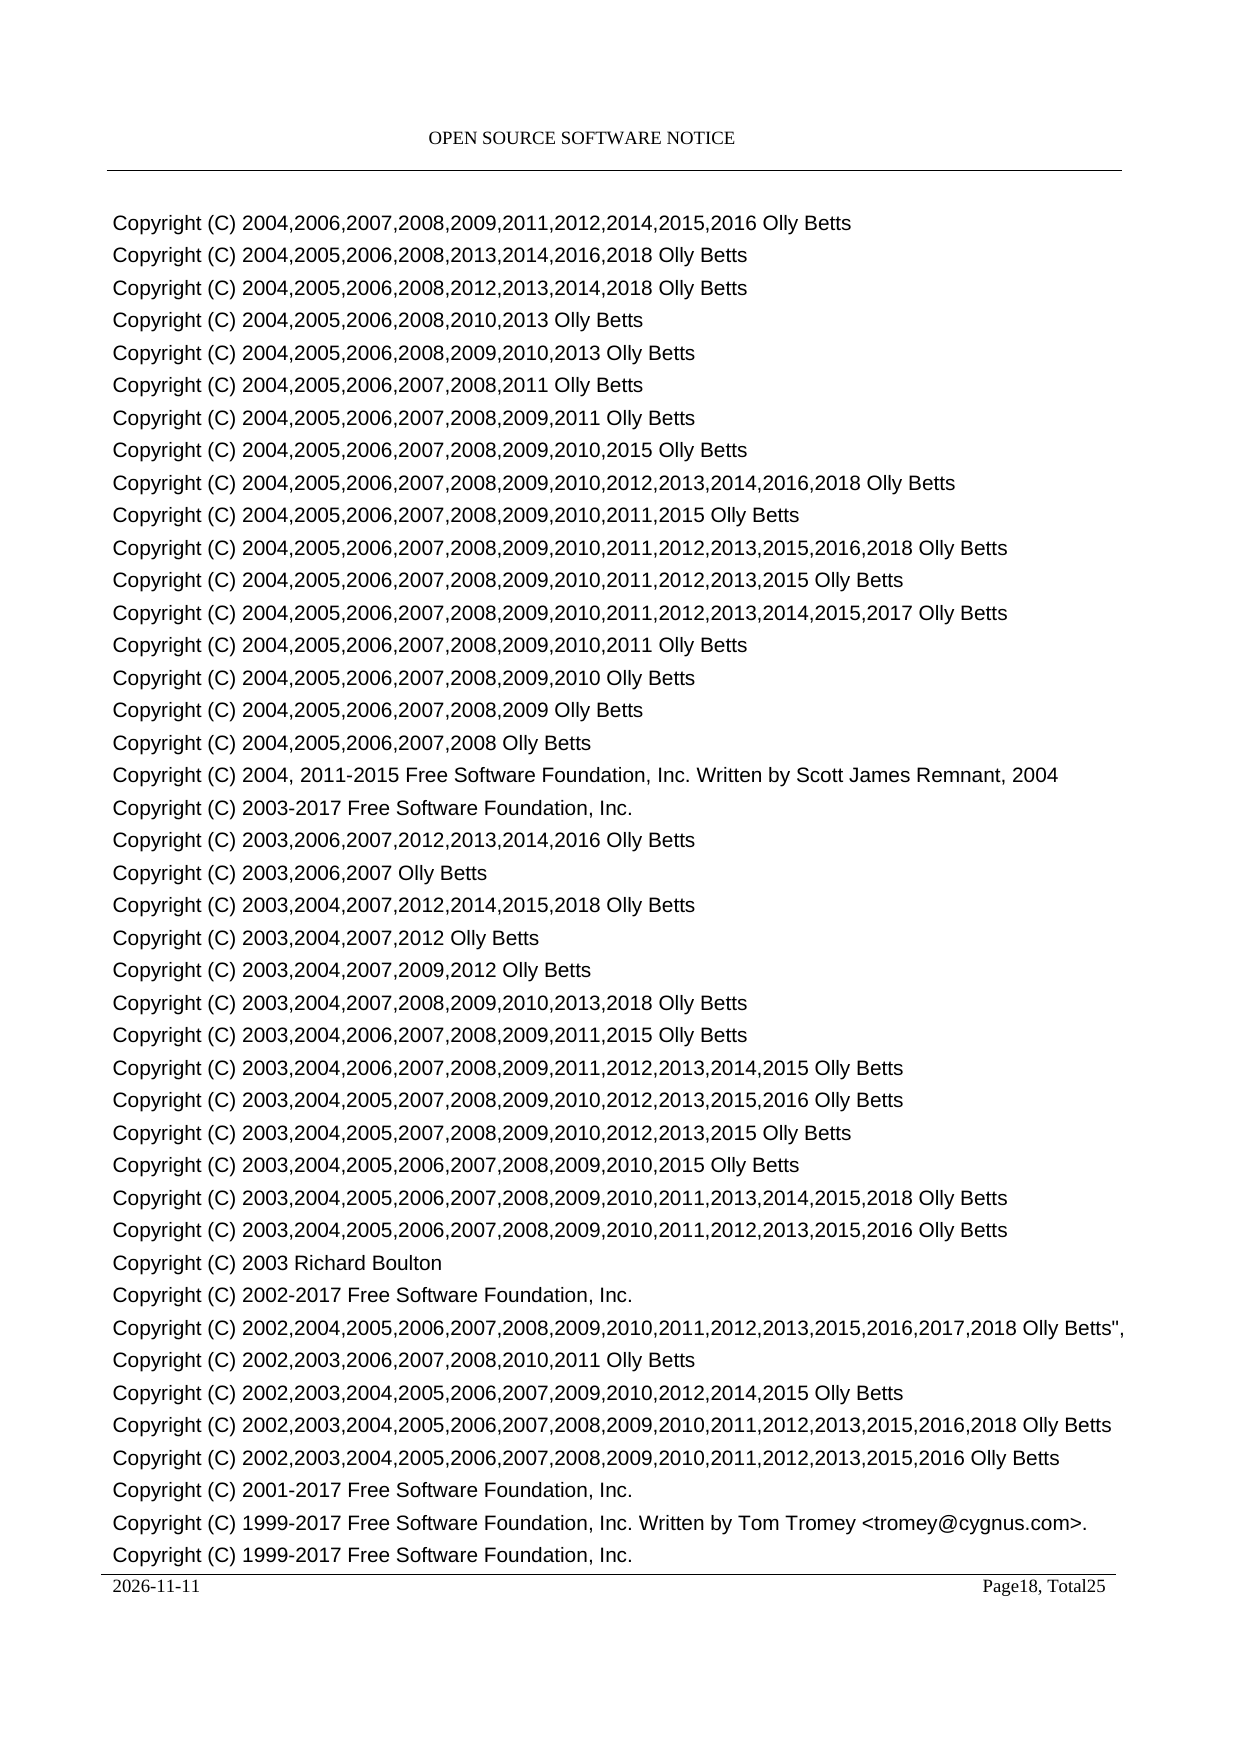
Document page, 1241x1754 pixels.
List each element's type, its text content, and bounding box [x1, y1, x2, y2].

text Copyright (C) 2003-2017 Free Software Foundation, Inc. [112, 791, 1128, 824]
text Copyright (C) 2003,2004,2005,2006,2007,2008,2009,2010,2011,2013,2014,2015,2018 Olly Betts [112, 1181, 1128, 1214]
text Copyright (C) 2002,2003,2006,2007,2008,2010,2011 Olly Betts [112, 1344, 1128, 1376]
text Copyright (C) 2003,2004,2007,2009,2012 Olly Betts [112, 954, 1128, 986]
text Copyright (C) 2002,2003,2004,2005,2006,2007,2009,2010,2012,2014,2015 Olly Betts [112, 1376, 1128, 1409]
text Copyright (C) 2004,2006,2007,2008,2009,2011,2012,2014,2015,2016 Olly Betts [112, 206, 1128, 239]
text Copyright (C) 2004,2005,2006,2007,2008,2009,2010,2011 Olly Betts [112, 629, 1128, 661]
text Copyright (C) 2003,2004,2007,2012,2014,2015,2018 Olly Betts [112, 889, 1128, 921]
text Copyright (C) 2004,2005,2006,2008,2009,2010,2013 Olly Betts [112, 336, 1128, 369]
text Copyright (C) 2004, 2011-2015 Free Software Foundation, Inc. Written by Scott James Remnant, 2004 [112, 759, 1128, 791]
text Copyright (C) 2003,2004,2005,2007,2008,2009,2010,2012,2013,2015,2016 Olly Betts [112, 1084, 1128, 1116]
text Copyright (C) 2001-2017 Free Software Foundation, Inc. [112, 1474, 1128, 1506]
text Copyright (C) 2004,2005,2006,2007,2008,2011 Olly Betts [112, 369, 1128, 401]
text Copyright (C) 2003,2004,2005,2006,2007,2008,2009,2010,2015 Olly Betts [112, 1149, 1128, 1181]
text Copyright (C) 2004,2005,2006,2008,2013,2014,2016,2018 Olly Betts [112, 239, 1128, 271]
text Copyright (C) 2003,2004,2006,2007,2008,2009,2011,2012,2013,2014,2015 Olly Betts [112, 1051, 1128, 1084]
text Copyright (C) 2004,2005,2006,2008,2012,2013,2014,2018 Olly Betts [112, 271, 1128, 304]
text Copyright (C) 2003,2004,2007,2008,2009,2010,2013,2018 Olly Betts [112, 986, 1128, 1019]
text Copyright (C) 2002,2003,2004,2005,2006,2007,2008,2009,2010,2011,2012,2013,2015,2016,2018 Olly Betts [112, 1409, 1128, 1441]
text Copyright (C) 2002,2003,2004,2005,2006,2007,2008,2009,2010,2011,2012,2013,2015,2016 Olly Betts [112, 1441, 1128, 1474]
text Copyright (C) 1999-2017 Free Software Foundation, Inc. [112, 1539, 1128, 1571]
text Copyright (C) 2002,2004,2005,2006,2007,2008,2009,2010,2011,2012,2013,2015,2016,2017,2018 Olly Betts", [112, 1311, 1128, 1344]
text Copyright (C) 2003 Richard Boulton [112, 1246, 1128, 1279]
text Copyright (C) 2004,2005,2006,2007,2008,2009,2010 Olly Betts [112, 661, 1128, 694]
text Copyright (C) 2004,2005,2006,2007,2008,2009 Olly Betts [112, 694, 1128, 726]
text Copyright (C) 2004,2005,2006,2007,2008,2009,2010,2011,2015 Olly Betts [112, 499, 1128, 531]
text Copyright (C) 2004,2005,2006,2007,2008,2009,2010,2011,2012,2013,2015,2016,2018 Olly Betts [112, 531, 1128, 564]
text Copyright (C) 2004,2005,2006,2007,2008,2009,2011 Olly Betts [112, 401, 1128, 434]
text Copyright (C) 2003,2004,2005,2006,2007,2008,2009,2010,2011,2012,2013,2015,2016 Olly Betts [112, 1214, 1128, 1246]
text Copyright (C) 2004,2005,2006,2007,2008,2009,2010,2011,2012,2013,2014,2015,2017 Olly Betts [112, 596, 1128, 629]
text Copyright (C) 1999-2017 Free Software Foundation, Inc. Written by Tom Tromey <tromey@cygnus.com>. [112, 1506, 1128, 1539]
text Copyright (C) 2004,2005,2006,2007,2008,2009,2010,2011,2012,2013,2015 Olly Betts [112, 564, 1128, 596]
text Copyright (C) 2003,2006,2007,2012,2013,2014,2016 Olly Betts [112, 824, 1128, 856]
text Copyright (C) 2003,2004,2005,2007,2008,2009,2010,2012,2013,2015 Olly Betts [112, 1116, 1128, 1149]
text Copyright (C) 2003,2004,2006,2007,2008,2009,2011,2015 Olly Betts [112, 1019, 1128, 1051]
text Copyright (C) 2004,2005,2006,2008,2010,2013 Olly Betts [112, 304, 1128, 336]
text Copyright (C) 2004,2005,2006,2007,2008,2009,2010,2012,2013,2014,2016,2018 Olly Betts [112, 466, 1128, 499]
text Copyright (C) 2003,2004,2007,2012 Olly Betts [112, 921, 1128, 954]
text Copyright (C) 2002-2017 Free Software Foundation, Inc. [112, 1279, 1128, 1311]
text Copyright (C) 2004,2005,2006,2007,2008 Olly Betts [112, 726, 1128, 759]
text Copyright (C) 2003,2006,2007 Olly Betts [112, 856, 1128, 889]
text Copyright (C) 2004,2005,2006,2007,2008,2009,2010,2015 Olly Betts [112, 434, 1128, 466]
